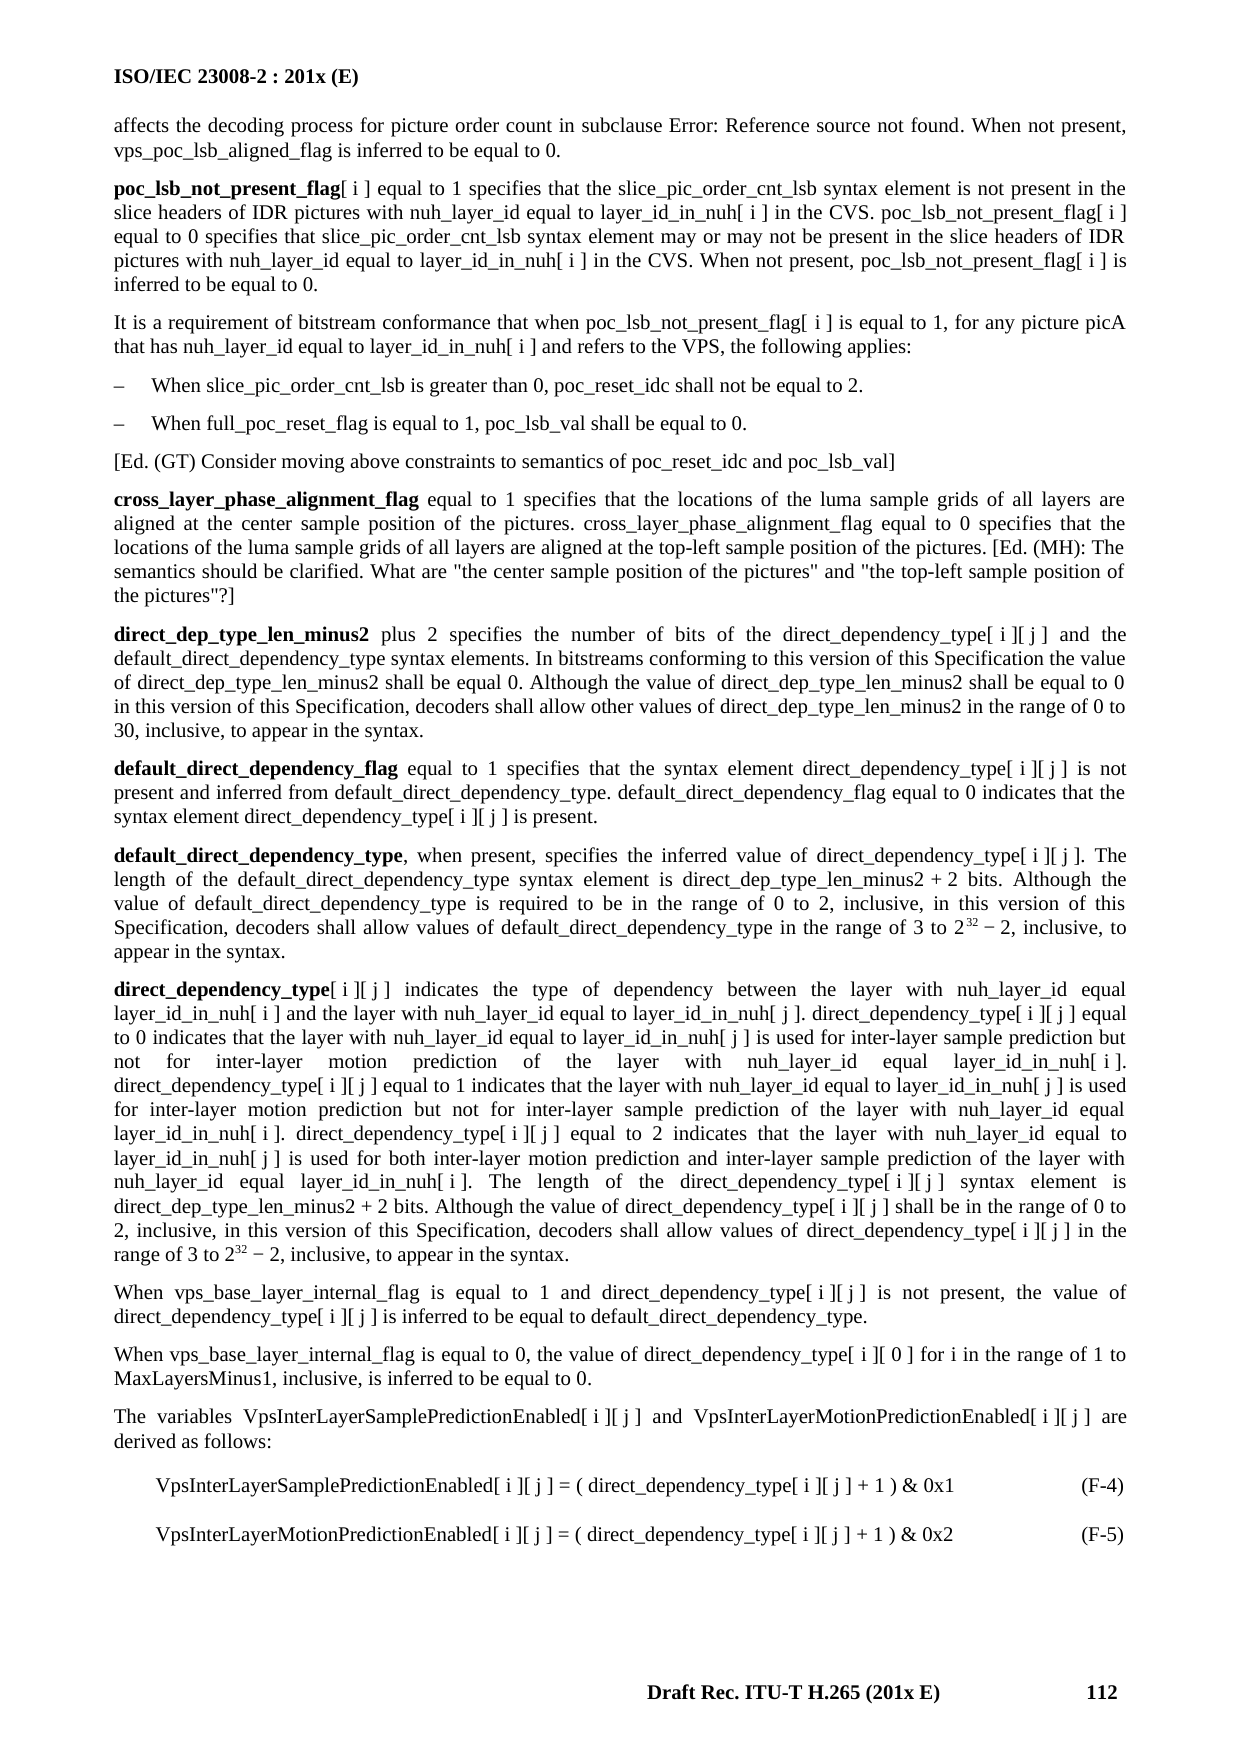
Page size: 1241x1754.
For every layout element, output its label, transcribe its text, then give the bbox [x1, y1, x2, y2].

text [Ed. (GT) Consider moving above constraints to semantics of poc_reset_idc and poc_lsb_val] [113, 449, 1127, 473]
text – When slice_pic_order_cnt_lsb is greater than 0, poc_reset_idc shall not be equal to 2. [113, 372, 1127, 397]
text poc_lsb_not_present_flag[ i ] equal to 1 specifies that the slice_pic_order_cnt_lsb syntax element is not present in the slice headers of IDR pictures with nuh_layer_id equal to layer_id_in_nuh[ i ] in the CVS. poc_lsb_not_present_flag[ i ] equal to 0 specifies that slice_pic_order_cnt_lsb syntax element may or may not be present in the slice headers of IDR pictures with nuh_layer_id equal to layer_id_in_nuh[ i ] in the CVS. When not present, poc_lsb_not_present_flag[ i ] is inferred to be equal to 0. [113, 176, 1127, 296]
text When vps_base_layer_internal_flag is equal to 0, the value of direct_dependency_type[ i ][ 0 ] for i in the range of 1 to MaxLayersMinus1, inclusive, is inferred to be equal to 0. [113, 1342, 1127, 1390]
text default_direct_dependency_type, when present, specifies the inferred value of direct_dependency_type[ i ][ j ]. The length of the default_direct_dependency_type syntax element is direct_dep_type_len_minus2 + 2 bits. Although the value of default_direct_dependency_type is required to be in the range of 0 to 2, inclusive, in this version of this Specification, decoders shall allow values of default_direct_dependency_type in the range of 3 to 232 − 2, inclusive, to appear in the syntax. [113, 842, 1127, 963]
text default_direct_dependency_flag equal to 1 specifies that the syntax element direct_dependency_type[ i ][ j ] is not present and inferred from default_direct_dependency_type. default_direct_dependency_flag equal to 0 indicates that the syntax element direct_dependency_type[ i ][ j ] is present. [113, 756, 1127, 828]
text – When full_poc_reset_flag is equal to 1, poc_lsb_val shall be equal to 0. [113, 411, 1127, 435]
text It is a requirement of bitstream conformance that when poc_lsb_not_present_flag[ i ] is equal to 1, for any picture picA that has nuh_layer_id equal to layer_id_in_nuh[ i ] and refers to the VPS, the following applies: [113, 310, 1127, 358]
text VpsInterLayerMotionPredictionEnabled[ i ][ j ] = ( direct_dependency_type[ i ][ j ] + 1 ) & 0x2 (F-6) [155, 1522, 1127, 1546]
text cross_layer_phase_alignment_flag equal to 1 specifies that the locations of the luma sample grids of all layers are aligned at the center sample position of the pictures. cross_layer_phase_alignment_flag equal to 0 specifies that the locations of the luma sample grids of all layers are aligned at the top-left sample position of the pictures. [Ed. (MH): The semantics should be clarified. What are "the center sample position of the pictures" and "the top-left sample position of the pictures"?] [113, 487, 1127, 607]
text The variables VpsInterLayerSamplePredictionEnabled[ i ][ j ] and VpsInterLayerMotionPredictionEnabled[ i ][ j ] are derived as follows: [113, 1404, 1127, 1453]
text When vps_base_layer_internal_flag is equal to 1 and direct_dependency_type[ i ][ j ] is not present, the value of direct_dependency_type[ i ][ j ] is inferred to be equal to default_direct_dependency_type. [113, 1280, 1127, 1328]
text direct_dependency_type[ i ][ j ] indicates the type of dependency between the layer with nuh_layer_id equal layer_id_in_nuh[ i ] and the layer with nuh_layer_id equal to layer_id_in_nuh[ j ]. direct_dependency_type[ i ][ j ] equal to 0 indicates that the layer with nuh_layer_id equal to layer_id_in_nuh[ j ] is used for inter-layer sample prediction but not for inter-layer motion prediction of the layer with nuh_layer_id equal layer_id_in_nuh[ i ]. direct_dependency_type[ i ][ j ] equal to 1 indicates that the layer with nuh_layer_id equal to layer_id_in_nuh[ j ] is used for inter-layer motion prediction but not for inter-layer sample prediction of the layer with nuh_layer_id equal layer_id_in_nuh[ i ]. direct_dependency_type[ i ][ j ] equal to 2 indicates that the layer with nuh_layer_id equal to layer_id_in_nuh[ j ] is used for both inter-layer motion prediction and inter-layer sample prediction of the layer with nuh_layer_id equal layer_id_in_nuh[ i ]. The length of the direct_dependency_type[ i ][ j ] syntax element is direct_dep_type_len_minus2 + 2 bits. Although the value of direct_dependency_type[ i ][ j ] shall be in the range of 0 to 2, inclusive, in this version of this Specification, decoders shall allow values of direct_dependency_type[ i ][ j ] in the range of 3 to 232 − 2, inclusive, to appear in the syntax. [113, 977, 1127, 1266]
text VpsInterLayerSamplePredictionEnabled[ i ][ j ] = ( direct_dependency_type[ i ][ j ] + 1 ) & 0x1 (F-5) [155, 1473, 1127, 1497]
text direct_dep_type_len_minus2 plus 2 specifies the number of bits of the direct_dependency_type[ i ][ j ] and the default_direct_dependency_type syntax elements. In bitstreams conforming to this version of this Specification the value of direct_dep_type_len_minus2 shall be equal 0. Although the value of direct_dep_type_len_minus2 shall be equal to 0 in this version of this Specification, decoders shall allow other values of direct_dep_type_len_minus2 in the range of 0 to 30, inclusive, to appear in the syntax. [113, 622, 1127, 742]
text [113, 113, 1127, 162]
